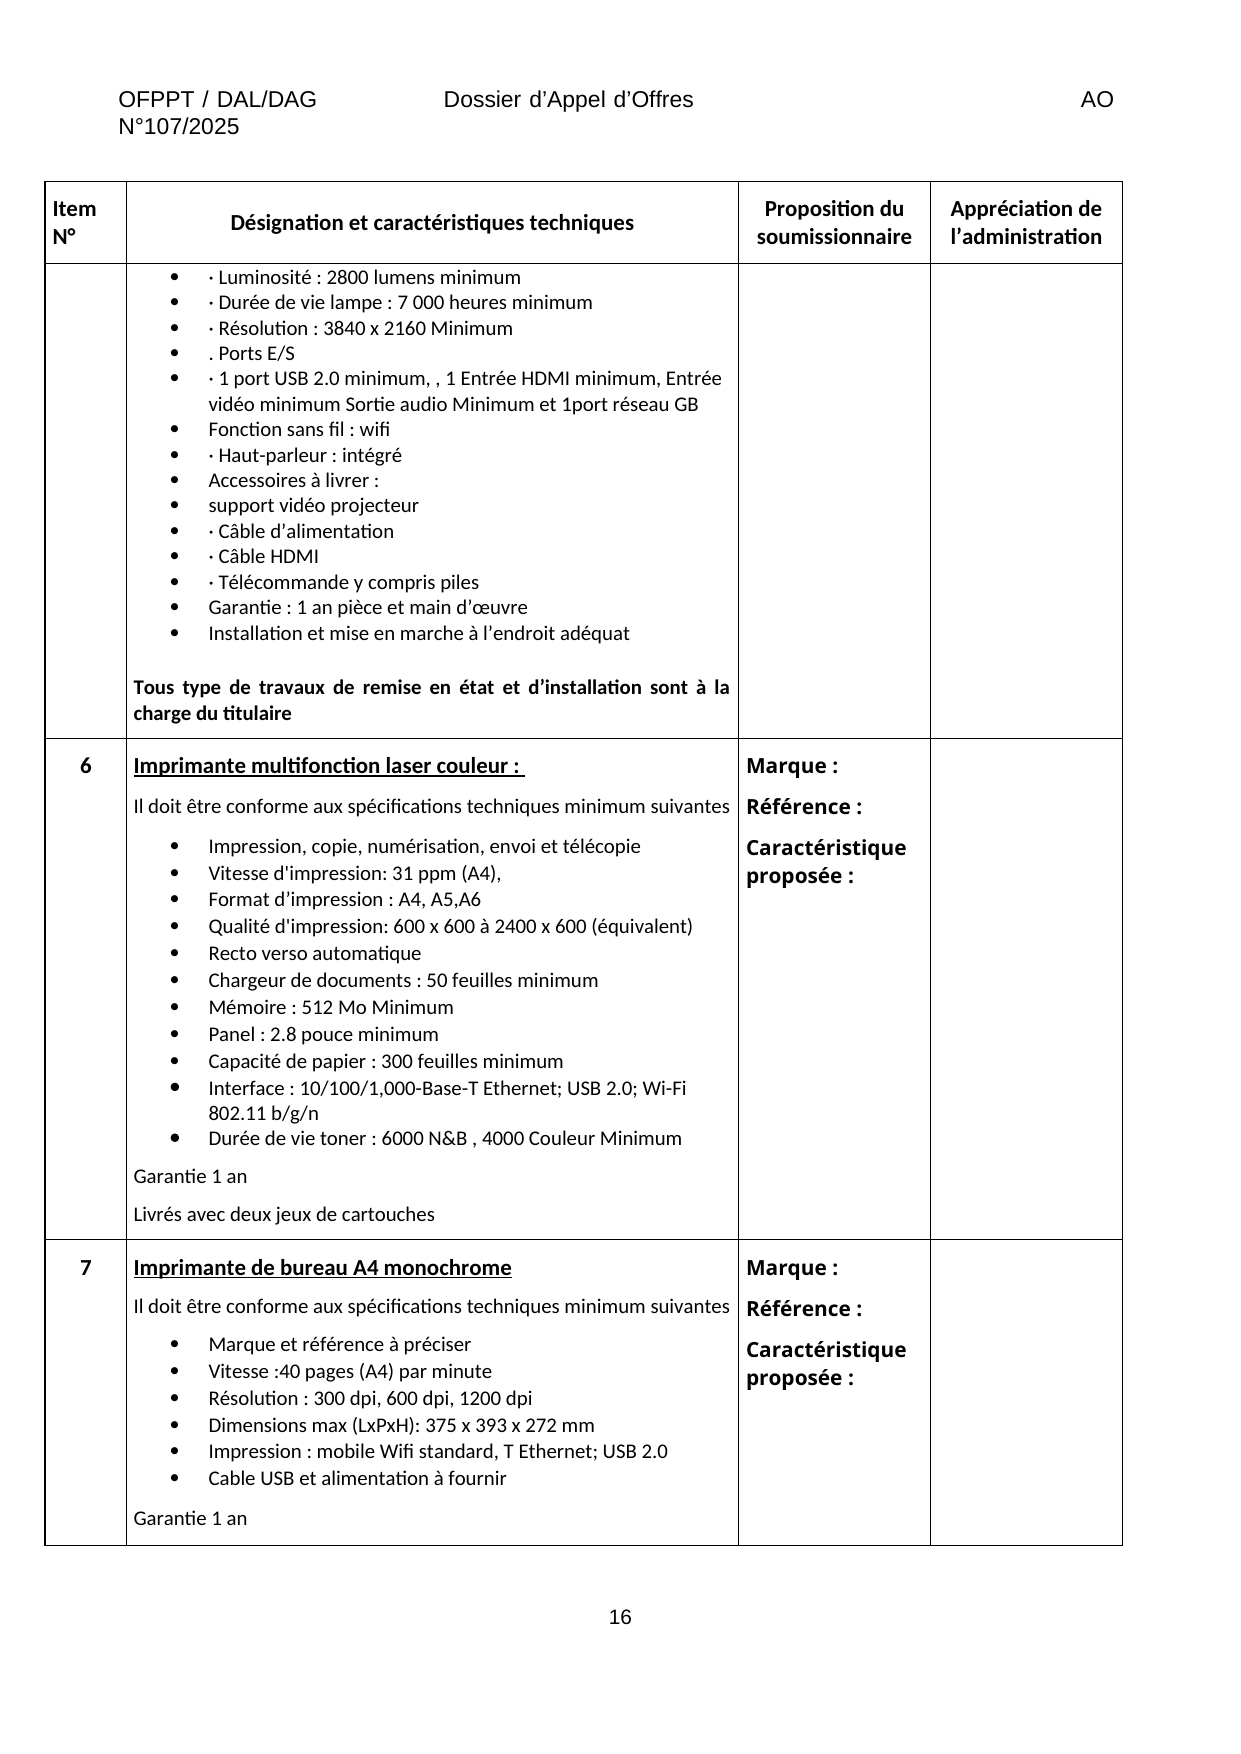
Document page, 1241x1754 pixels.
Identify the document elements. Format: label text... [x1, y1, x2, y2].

table_header Item N° [46, 182, 126, 263]
table_cell 5 [46, 264, 126, 738]
table_cell 6 [46, 739, 126, 1239]
table_cell Imprimante multifonction laser couleur : Il doit être conforme aux spécifications techniques minimum suivantes Impression, copie, numérisation, envoi et télécopie Vitesse d'impression: 31 ppm (A4), Format d’impression : A4, A5,A6 Qualité d'impression: 600 x 600 à 2400 x 600 (équivalent) Recto verso automatique Chargeur de documents : 50 feuilles minimum Mémoire : 512 Mo Minimum Panel : 2.8 pouce minimum Capacité de papier : 300 feuilles minimum Interface : 10/100/1,000-Base-T Ethernet; USB 2.0; Wi-Fi 802.11 b/g/n Durée de vie toner : 6000 N&B , 4000 Couleur Minimum Garantie 1 an Livrés avec deux jeux de cartouches [127, 739, 738, 1239]
table_header Proposition du soumissionnaire [739, 182, 930, 263]
table_cell [931, 264, 1122, 738]
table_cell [739, 264, 930, 738]
table_cell [931, 739, 1122, 1239]
table_cell Marque : Référence : Caractéristique proposée : [739, 739, 930, 1239]
table_cell 7 [46, 1240, 126, 1544]
table_header Désignation et caractéristiques techniques [127, 182, 738, 263]
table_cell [739, 1240, 930, 1544]
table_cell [127, 264, 738, 738]
table_cell Imprimante de bureau A4 monochrome Il doit être conforme aux spécifications techniques minimum suivantes Marque et référence à préciser Vitesse :40 pages (A4) par minute Résolution : 300 dpi, 600 dpi, 1200 dpi Dimensions max (LxPxH): 375 x 393 x 272 mm Impression : mobile Wifi standard, T Ethernet; USB 2.0 Cable USB et alimentation à fournir Garantie 1 an [127, 1240, 738, 1544]
table_cell [931, 1240, 1122, 1544]
table_header Appréciation de l’administration [931, 182, 1122, 263]
